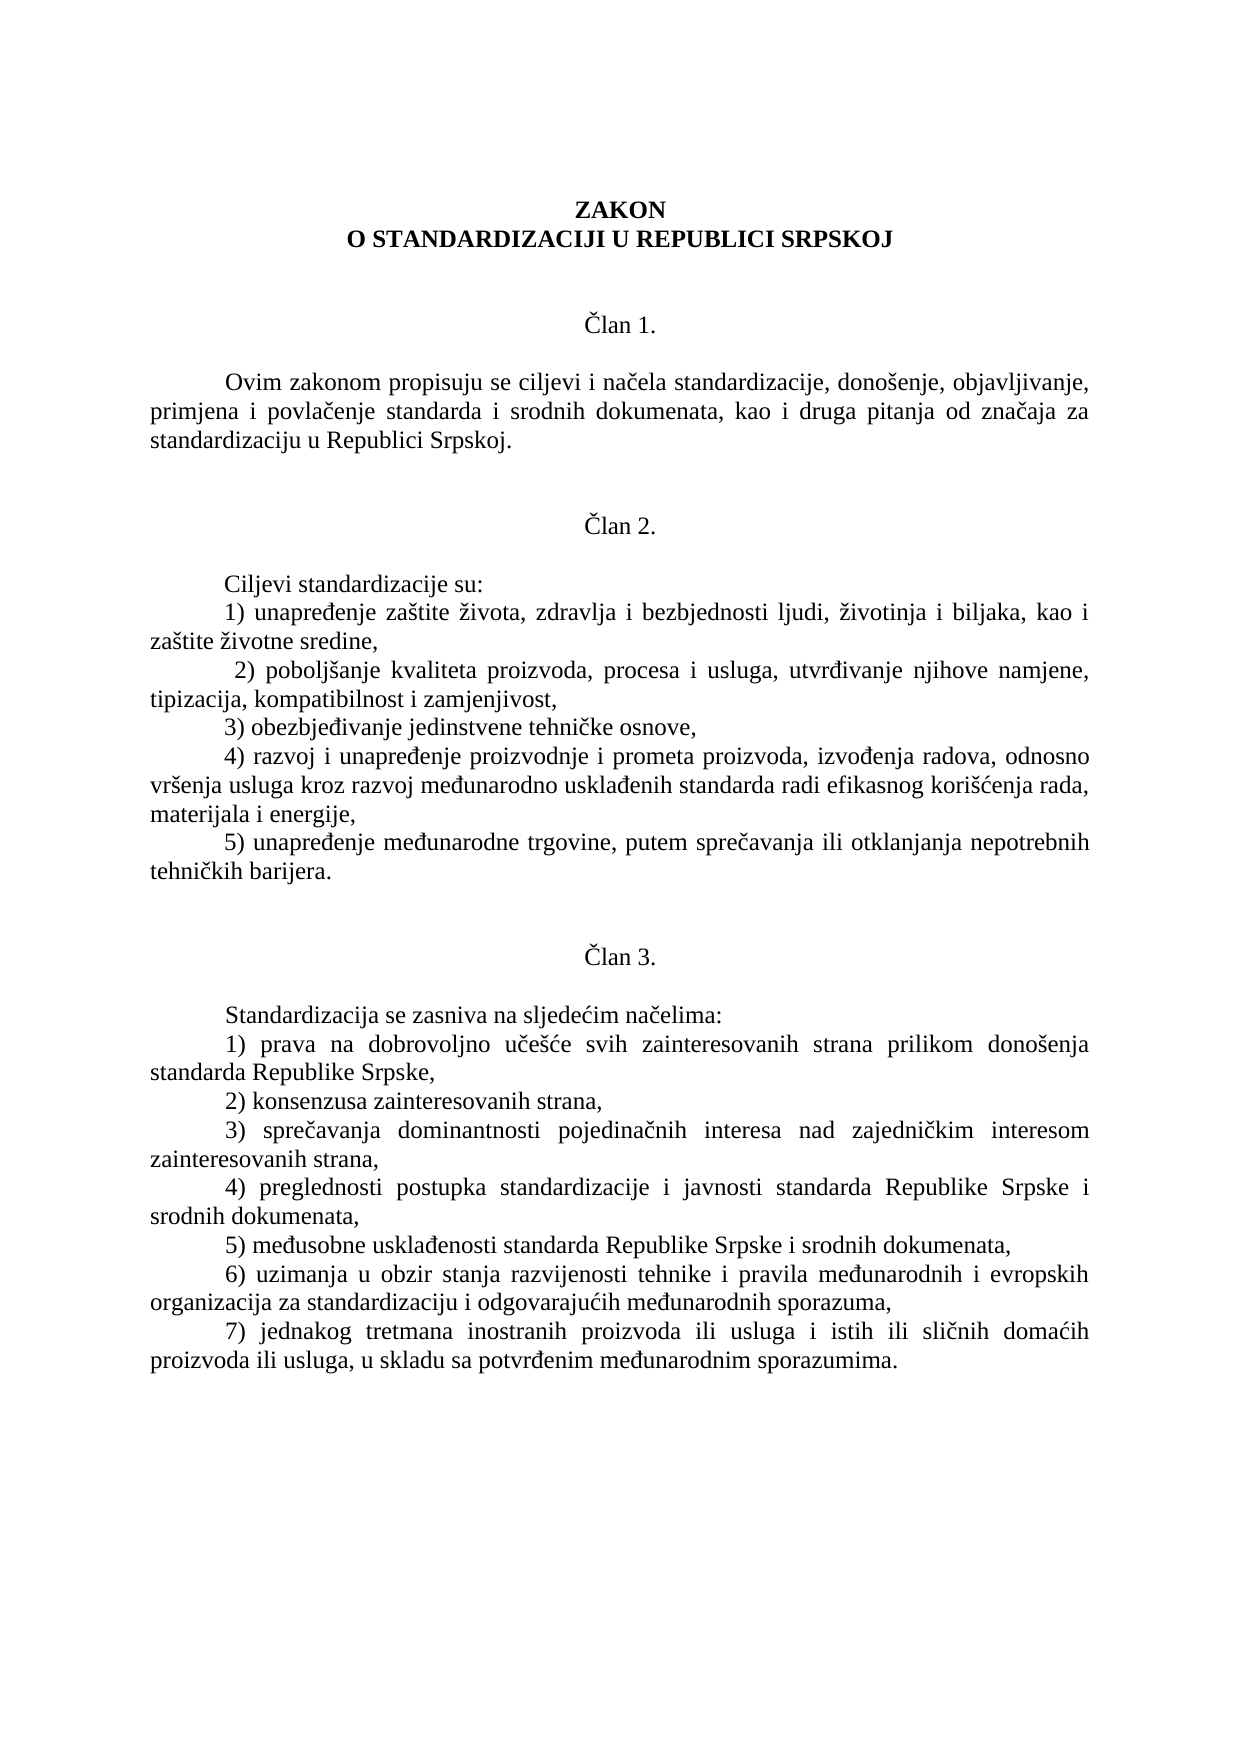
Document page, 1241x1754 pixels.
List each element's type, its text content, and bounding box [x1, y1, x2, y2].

text Ciljevi standardizacije su: [150, 569, 1090, 597]
text 1) prava na dobrovoljno učešće svih zainteresovanih strana prilikom donošenja standarda Republike Srpske, [150, 1029, 1090, 1086]
text 5) međusobne usklađenosti standarda Republike Srpske i srodnih dokumenata, [150, 1230, 1090, 1259]
text 5) unapređenje međunarodne trgovine, putem sprečavanja ili otklanjanja nepotrebnih tehničkih barijera. [150, 827, 1090, 885]
text Član 1. [150, 310, 1090, 339]
text Standardizacija se zasniva na sljedećim načelima: [150, 1000, 1090, 1029]
text 2) poboljšanje kvaliteta proizvoda, procesa i usluga, utvrđivanje njihove namjene, tipizacija, kompatibilnost i zamjenjivost, [150, 655, 1090, 712]
text ZAKON [150, 195, 1090, 224]
text 2) konsenzusa zainteresovanih strana, [150, 1086, 1090, 1115]
text 3) sprečavanja dominantnosti pojedinačnih interesa nad zajedničkim interesom zainteresovanih strana, [150, 1115, 1090, 1172]
text 4) preglednosti postupka standardizacije i javnosti standarda Republike Srpske i srodnih dokumenata, [150, 1172, 1090, 1230]
text 7) jednakog tretmana inostranih proizvoda ili usluga i istih ili sličnih domaćih proizvoda ili usluga, u skladu sa potvrđenim međunarodnim sporazumima. [150, 1316, 1090, 1374]
text O STANDARDIZACIJI U REPUBLICI SRPSKOJ [150, 224, 1090, 252]
text 6) uzimanja u obzir stanja razvijenosti tehnike i pravila međunarodnih i evropskih organizacija za standardizaciju i odgovarajućih međunarodnih sporazuma, [150, 1259, 1090, 1316]
text Član 2. [150, 511, 1090, 540]
text 1) unapređenje zaštite života, zdravlja i bezbjednosti ljudi, životinja i biljaka, kao i zaštite životne sredine, [150, 597, 1090, 655]
text 3) obezbjeđivanje jedinstvene tehničke osnove, [150, 712, 1090, 741]
text 4) razvoj i unapređenje proizvodnje i prometa proizvoda, izvođenja radova, odnosno vršenja usluga kroz razvoj međunarodno usklađenih standarda radi efikasnog korišćenja rada, materijala i energije, [150, 741, 1090, 827]
text Član 3. [150, 942, 1090, 971]
text Ovim zakonom propisuju se ciljevi i načela standardizacije, donošenje, objavljivanje, primjena i povlačenje standarda i srodnih dokumenata, kao i druga pitanja od značaja za standardizaciju u Republici Srpskoj. [150, 367, 1090, 454]
